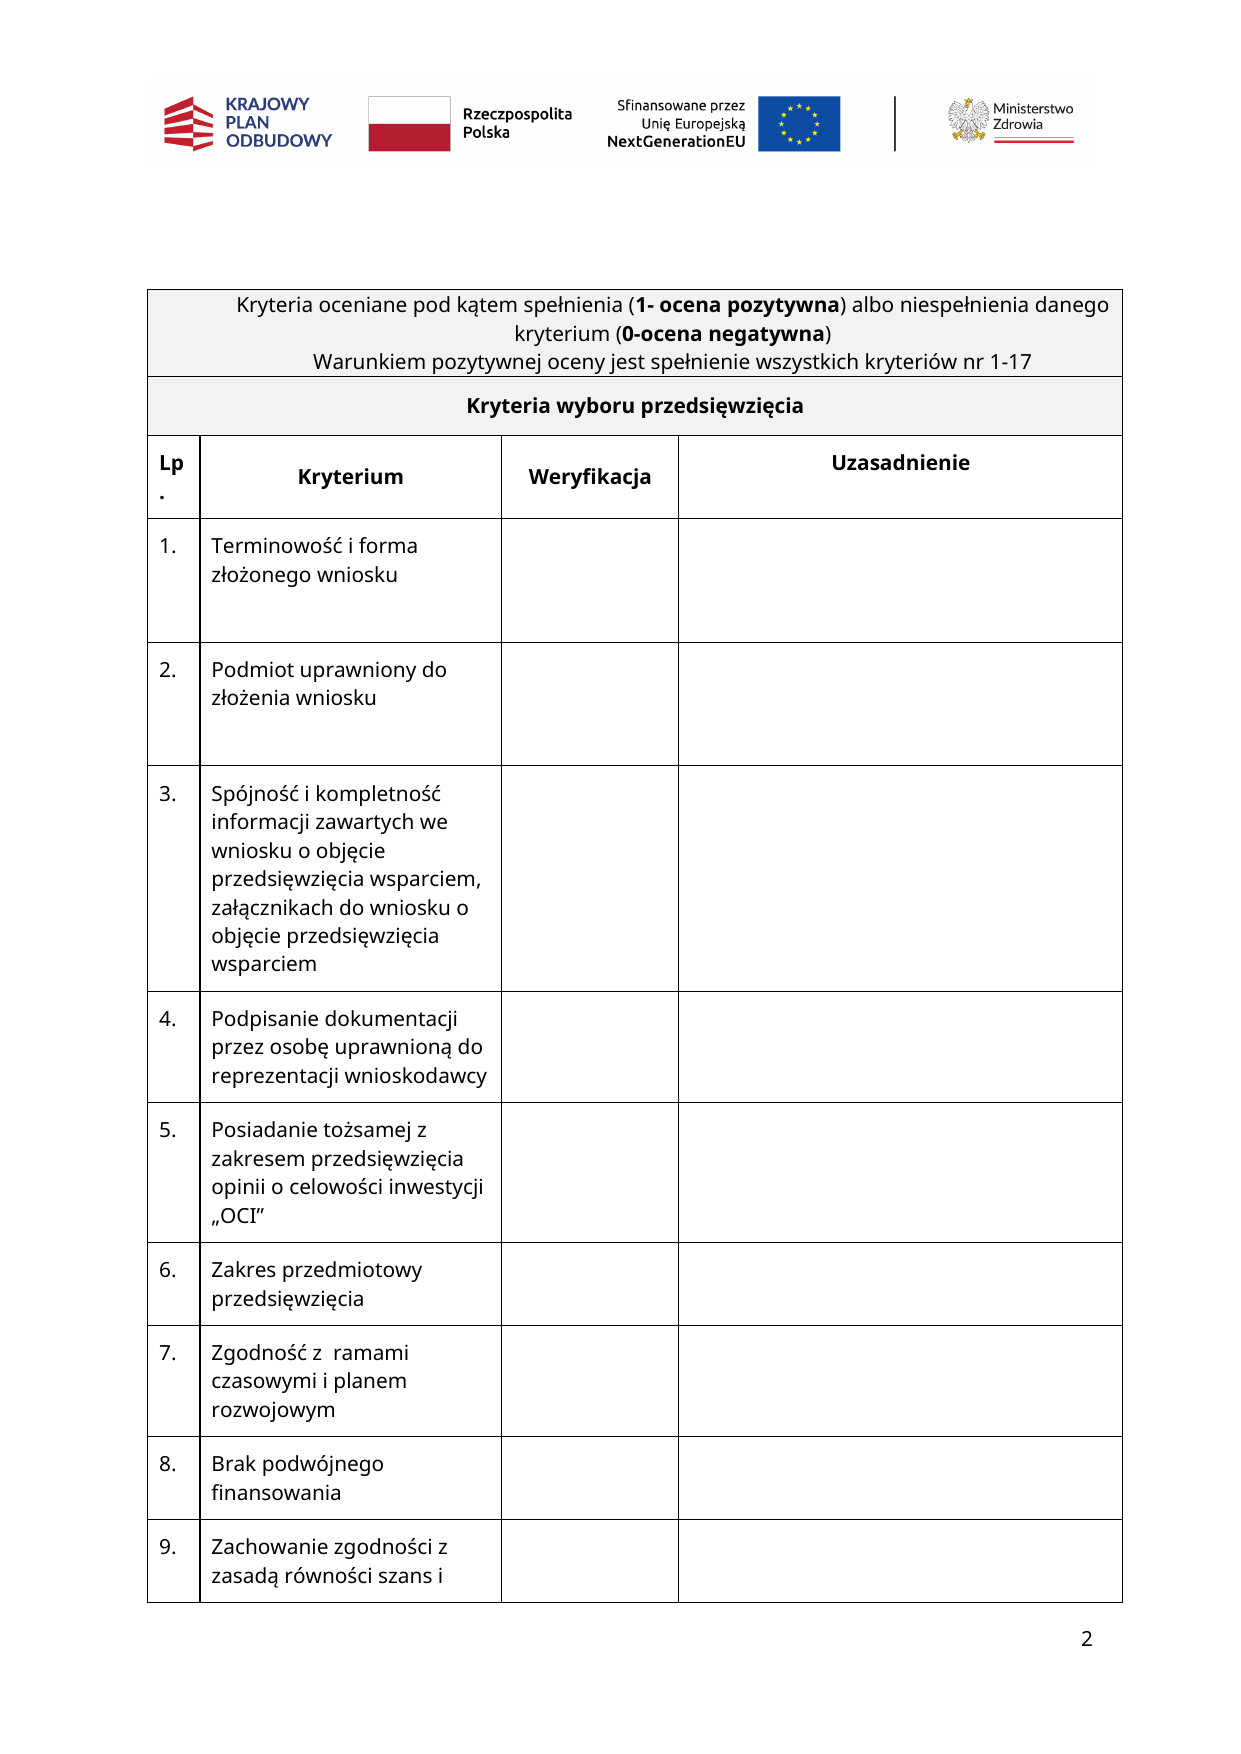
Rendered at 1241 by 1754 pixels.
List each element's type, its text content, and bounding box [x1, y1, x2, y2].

table_cell [679, 643, 1122, 765]
table_cell Lp. [148, 436, 199, 518]
table_cell Posiadanie tożsamej z zakresem przedsięwzięcia opinii o celowości inwestycji „OCI” [201, 1103, 501, 1242]
table_cell Kryteria wyboru przedsięwzięcia [148, 377, 1122, 435]
table_cell [148, 1326, 199, 1436]
table_cell Spójność i kompletność informacji zawartych we wniosku o objęcie przedsięwzięcia wsparciem, załącznikach do wniosku o objęcie przedsięwzięcia wsparciem [201, 766, 501, 991]
table_cell Uzasadnienie [679, 436, 1122, 518]
table_cell [502, 1326, 678, 1436]
table_cell Zgodność z ramami czasowymi i planem rozwojowym [201, 1326, 501, 1436]
table_cell [148, 1520, 199, 1602]
table_cell Terminowość i forma złożonego wniosku [201, 519, 501, 642]
table_cell [679, 1243, 1122, 1324]
table_cell [502, 519, 678, 642]
table_cell [502, 643, 678, 765]
picture [147, 73, 1093, 168]
table_cell [502, 766, 678, 991]
table_cell [148, 1103, 199, 1242]
table_cell Podmiot uprawniony do złożenia wniosku [201, 643, 501, 765]
table_cell [502, 1520, 678, 1602]
table_cell [148, 1437, 199, 1519]
table_cell [502, 1103, 678, 1242]
table_cell [679, 1437, 1122, 1519]
table_cell [148, 766, 199, 991]
table_cell [148, 643, 199, 765]
table_cell [502, 1243, 678, 1324]
table_cell [148, 519, 199, 642]
table_cell Kryterium [201, 436, 501, 518]
table_cell Zachowanie zgodności z zasadą równości szans i niedyskryminacji oraz zasadą równości szans [201, 1520, 501, 1602]
table_cell [679, 1520, 1122, 1602]
table_cell Podpisanie dokumentacji przez osobę uprawnioną do reprezentacji wnioskodawcy [201, 992, 501, 1102]
table_cell [502, 992, 678, 1102]
table_cell [502, 1437, 678, 1519]
table_cell [679, 519, 1122, 642]
table_cell [679, 992, 1122, 1102]
table_cell [148, 992, 199, 1102]
table_cell Zakres przedmiotowy przedsięwzięcia [201, 1243, 501, 1324]
table_cell Brak podwójnego finansowania [201, 1437, 501, 1519]
table_cell [679, 766, 1122, 991]
table_cell [148, 1243, 199, 1324]
table_cell [679, 1326, 1122, 1436]
table_cell [679, 1103, 1122, 1242]
table_header Kryteria oceniane pod kątem spełnienia (1- ocena pozytywna) albo niespełnienia danego kryterium (0-ocena negatywna) Warunkiem pozytywnej oceny jest spełnienie wszystkich kryteriów nr 1-17 [148, 290, 1122, 376]
table_cell Weryfikacja [502, 436, 678, 518]
